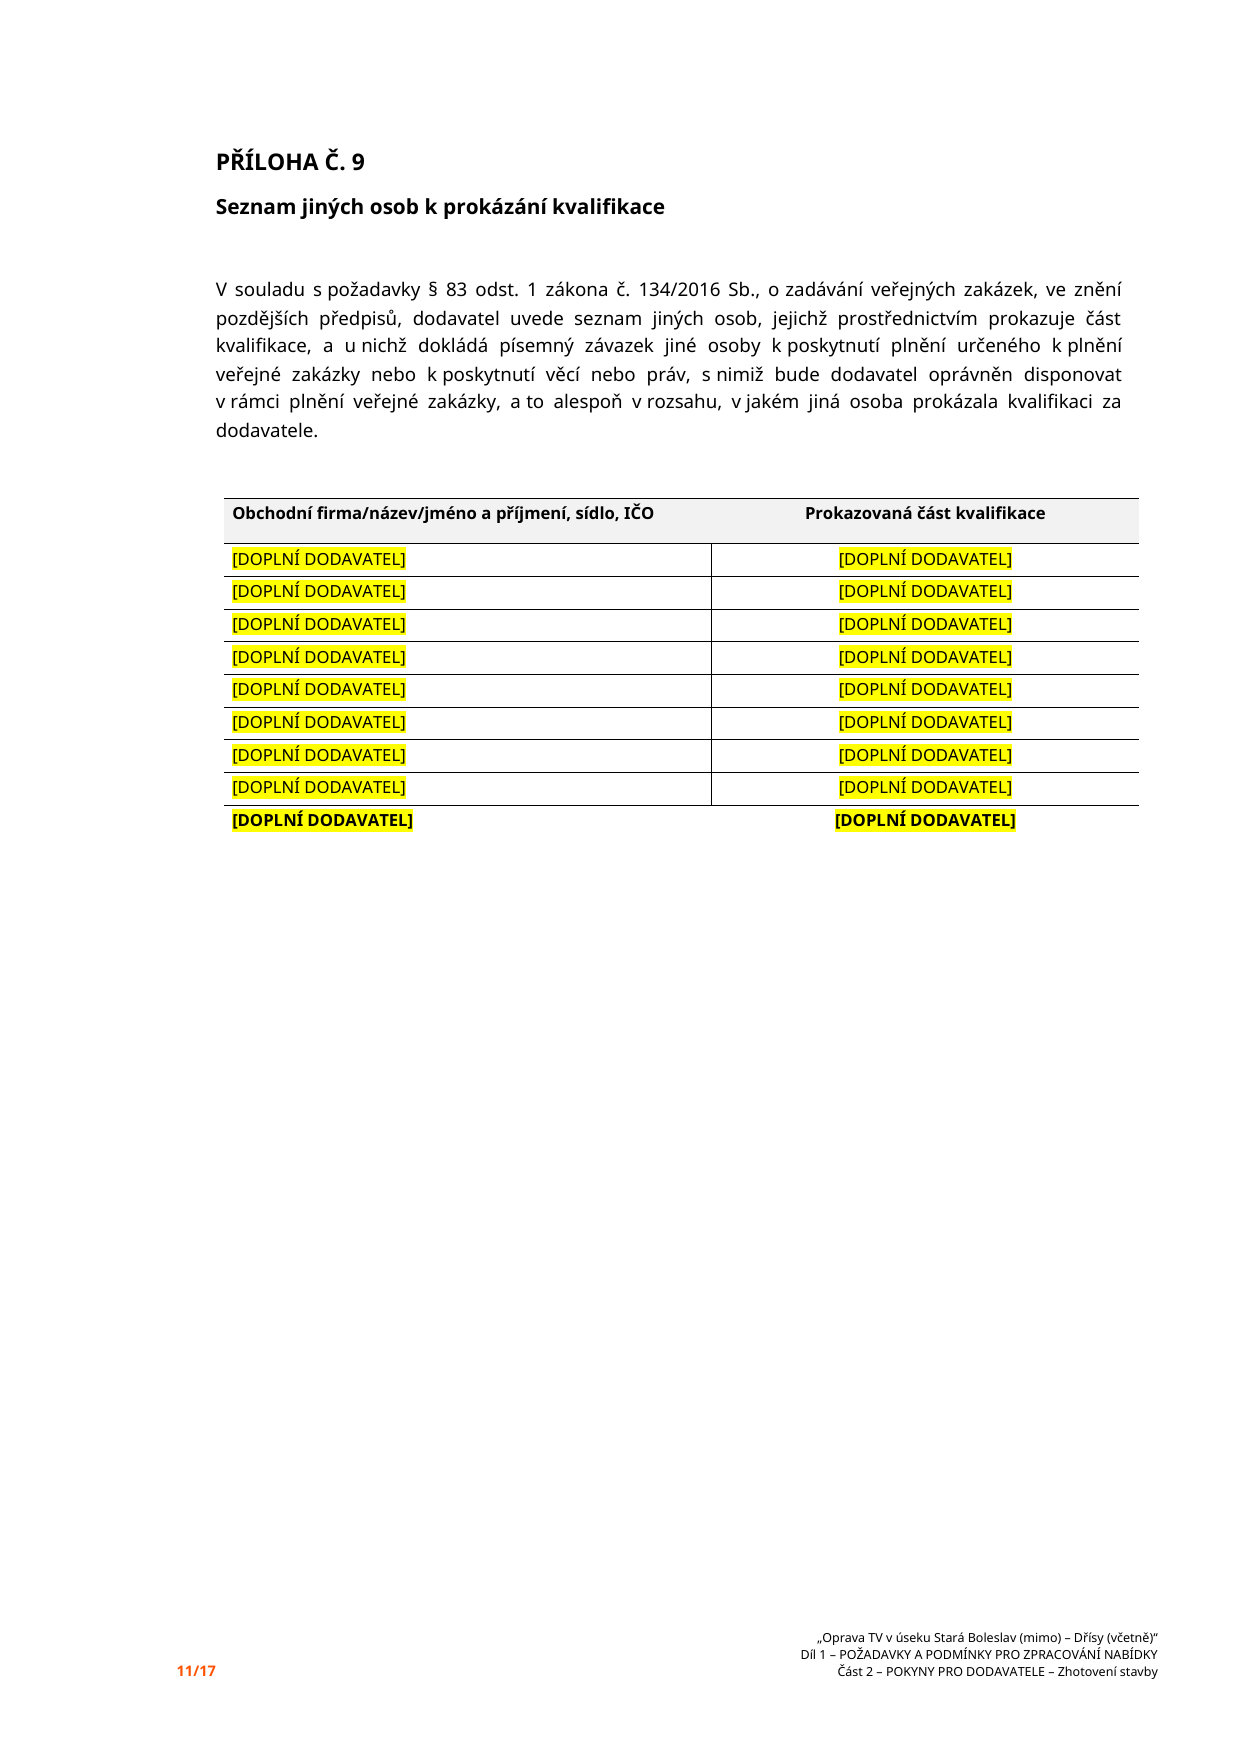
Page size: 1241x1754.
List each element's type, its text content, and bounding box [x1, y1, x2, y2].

table_header Obchodní firma/název/jméno a příjmení, sídlo, IČO [224, 499, 711, 543]
table_cell [DOPLNÍ DODAVATEL] [224, 806, 711, 837]
table_cell [DOPLNÍ DODAVATEL] [224, 740, 711, 772]
table_cell [DOPLNÍ DODAVATEL] [224, 642, 711, 674]
table_header Prokazovaná část kvalifikace [711, 499, 1139, 543]
table_cell [DOPLNÍ DODAVATEL] [712, 544, 1139, 576]
table_cell [DOPLNÍ DODAVATEL] [224, 577, 711, 608]
table_cell [DOPLNÍ DODAVATEL] [711, 806, 1139, 837]
text V souladu s požadavky § 83 odst. 1 zákona č. 134/2016 Sb., o zadávání veřejných zakázek, ve znění pozdějších předpisů, dodavatel uvede seznam jiných osob, jejichž prostřednictvím prokazuje část kvalifikace, a u nichž dokládá písemný závazek jiné osoby k poskytnutí plnění určeného k plnění veřejné zakázky nebo k poskytnutí věcí nebo práv, s nimiž bude dodavatel oprávněn disponovat v rámci plnění veřejné zakázky, a to alespoň v rozsahu, v jakém jiná osoba prokázala kvalifikaci za dodavatele. [216, 277, 1122, 442]
table_cell [DOPLNÍ DODAVATEL] [712, 675, 1139, 707]
table_cell [DOPLNÍ DODAVATEL] [224, 675, 711, 707]
table_cell [DOPLNÍ DODAVATEL] [712, 610, 1139, 641]
table_cell [DOPLNÍ DODAVATEL] [224, 708, 711, 739]
table_cell [DOPLNÍ DODAVATEL] [712, 773, 1139, 805]
text Příloha č. 9 [216, 146, 1122, 177]
table_cell [DOPLNÍ DODAVATEL] [224, 773, 711, 805]
table_cell [DOPLNÍ DODAVATEL] [712, 577, 1139, 608]
table_cell [DOPLNÍ DODAVATEL] [224, 544, 711, 576]
table_cell [DOPLNÍ DODAVATEL] [712, 642, 1139, 674]
table_cell [DOPLNÍ DODAVATEL] [712, 708, 1139, 739]
text Seznam jiných osob k prokázání kvalifikace [216, 192, 1122, 221]
table_cell [DOPLNÍ DODAVATEL] [712, 740, 1139, 772]
table_cell [DOPLNÍ DODAVATEL] [224, 610, 711, 641]
